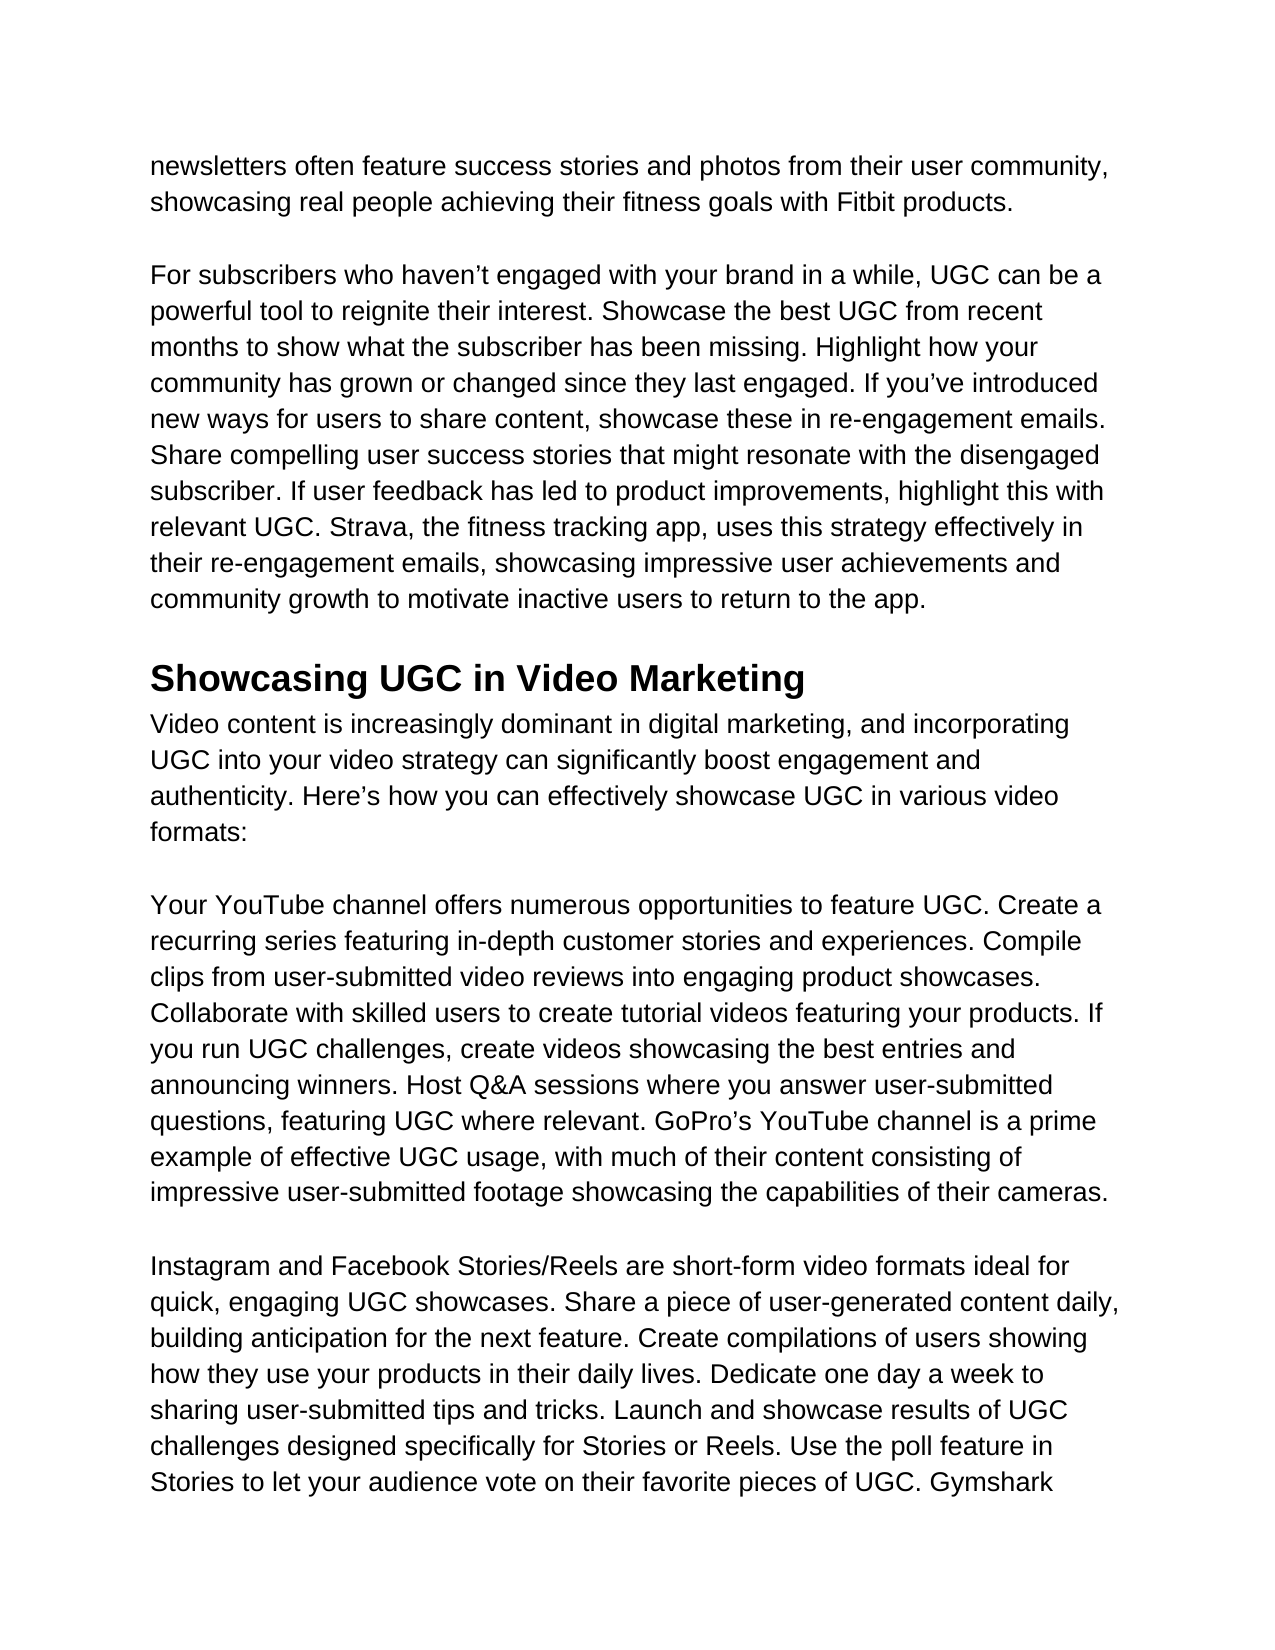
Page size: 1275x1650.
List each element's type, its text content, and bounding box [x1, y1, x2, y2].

text Your YouTube channel offers numerous opportunities to feature UGC. Create a recurring series featuring in-depth customer stories and experiences. Compile clips from user-submitted video reviews into engaging product showcases. Collaborate with skilled users to create tutorial videos featuring your products. If you run UGC challenges, create videos showcasing the best entries and announcing winners. Host Q&A sessions where you answer user-submitted questions, featuring UGC where relevant. GoPro’s YouTube channel is a prime example of effective UGC usage, with much of their content consisting of impressive user-submitted footage showcasing the capabilities of their cameras. [150, 889, 1125, 1208]
text For subscribers who haven’t engaged with your brand in a while, UGC can be a powerful tool to reignite their interest. Showcase the best UGC from recent months to show what the subscriber has been missing. Highlight how your community has grown or changed since they last engaged. If you’ve introduced new ways for users to share content, showcase these in re-engagement emails. Share compelling user success stories that might resonate with the disengaged subscriber. If user feedback has led to product improvements, highlight this with relevant UGC. Strava, the fitness tracking app, uses this strategy effectively in their re-engagement emails, showcasing impressive user achievements and community growth to motivate inactive users to return to the app. [150, 259, 1125, 614]
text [150, 150, 1125, 217]
subtitle Showcasing UGC in Video Marketing [150, 656, 1125, 699]
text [150, 1250, 1125, 1497]
text Video content is increasingly dominant in digital marketing, and incorporating UGC into your video strategy can significantly boost engagement and authenticity. Here’s how you can effectively showcase UGC in various video formats: [150, 708, 1125, 847]
